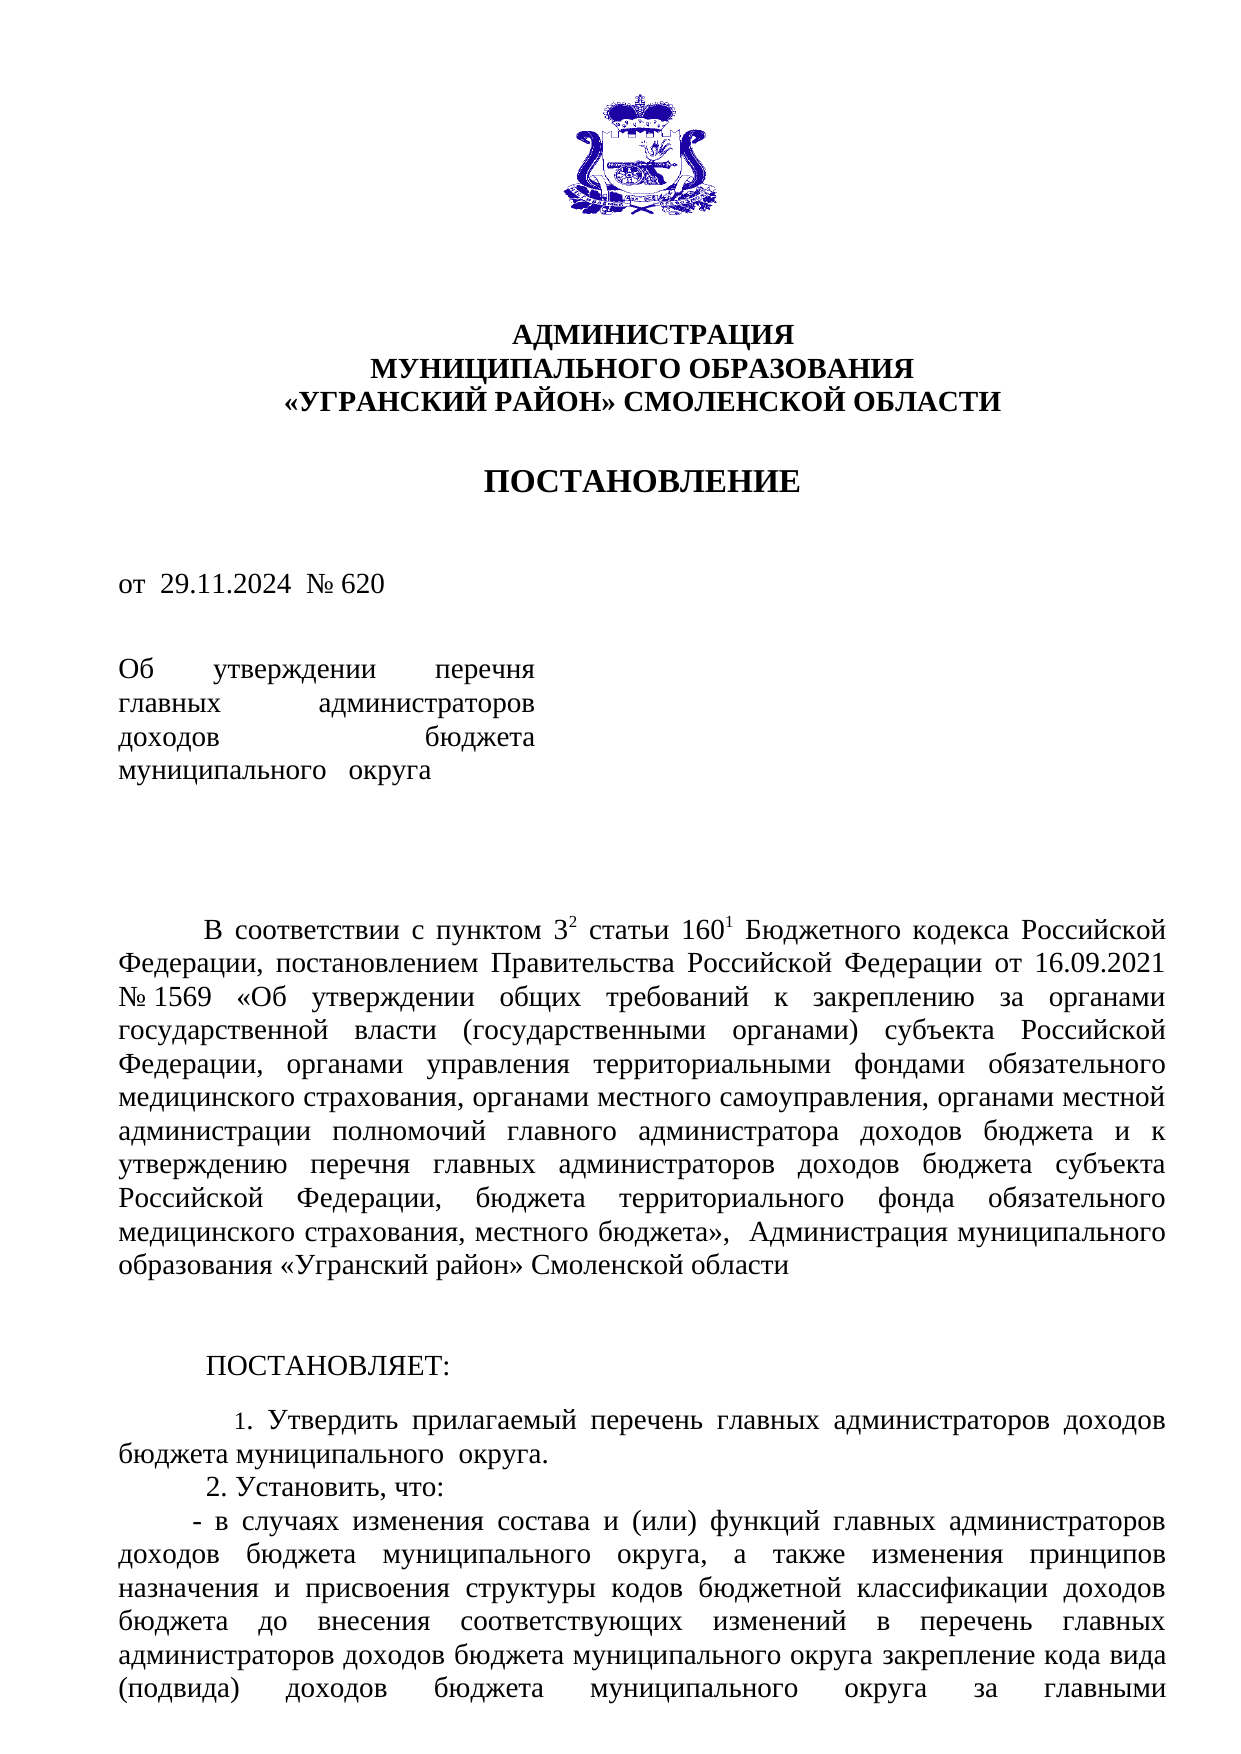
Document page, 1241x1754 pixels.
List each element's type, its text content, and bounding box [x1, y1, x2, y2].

text МУНИЦИПАЛЬНОГО ОБРАЗОВАНИЯ [118, 351, 1167, 384]
text 1. Утвердить прилагаемый перечень главных администраторов доходов бюджета муниципального округа. [118, 1402, 1167, 1469]
text 2. Установить, что: [118, 1469, 1167, 1503]
text ПОСТАНОВЛЕНИЕ [118, 461, 1167, 499]
text от 29.11.2024 № 620 [118, 567, 1167, 600]
list ПОСТАНОВЛЯЕТ: [118, 1348, 1167, 1381]
picture [561, 91, 723, 222]
text АДМИНИСТРАЦИЯ [118, 317, 1167, 351]
text В соответствии с пунктом 32 статьи 1601 Бюджетного кодекса Российской Федерации, постановлением Правительства Российской Федерации от 16.09.2021 № 1569 «Об утверждении общих требований к закреплению за органами государственной власти (государственными органами) субъекта Российской Федерации, органами управления территориальными фондами обязательного медицинского страхования, органами местного самоуправления, органами местной администрации полномочий главного администратора доходов бюджета и к утверждению перечня главных администраторов доходов бюджета субъекта Российской Федерации, бюджета территориального фонда обязательного медицинского страхования, местного бюджета», Администрация муниципального образования «Угранский район» Смоленской области [118, 912, 1167, 1281]
table_header Об утверждении перечня главных администраторов доходов бюджета муниципального округа [107, 618, 546, 786]
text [118, 1503, 1167, 1704]
text «УГРАНСКИЙ РАЙОН» СМОЛЕНСКОЙ ОБЛАСТИ [118, 384, 1167, 418]
